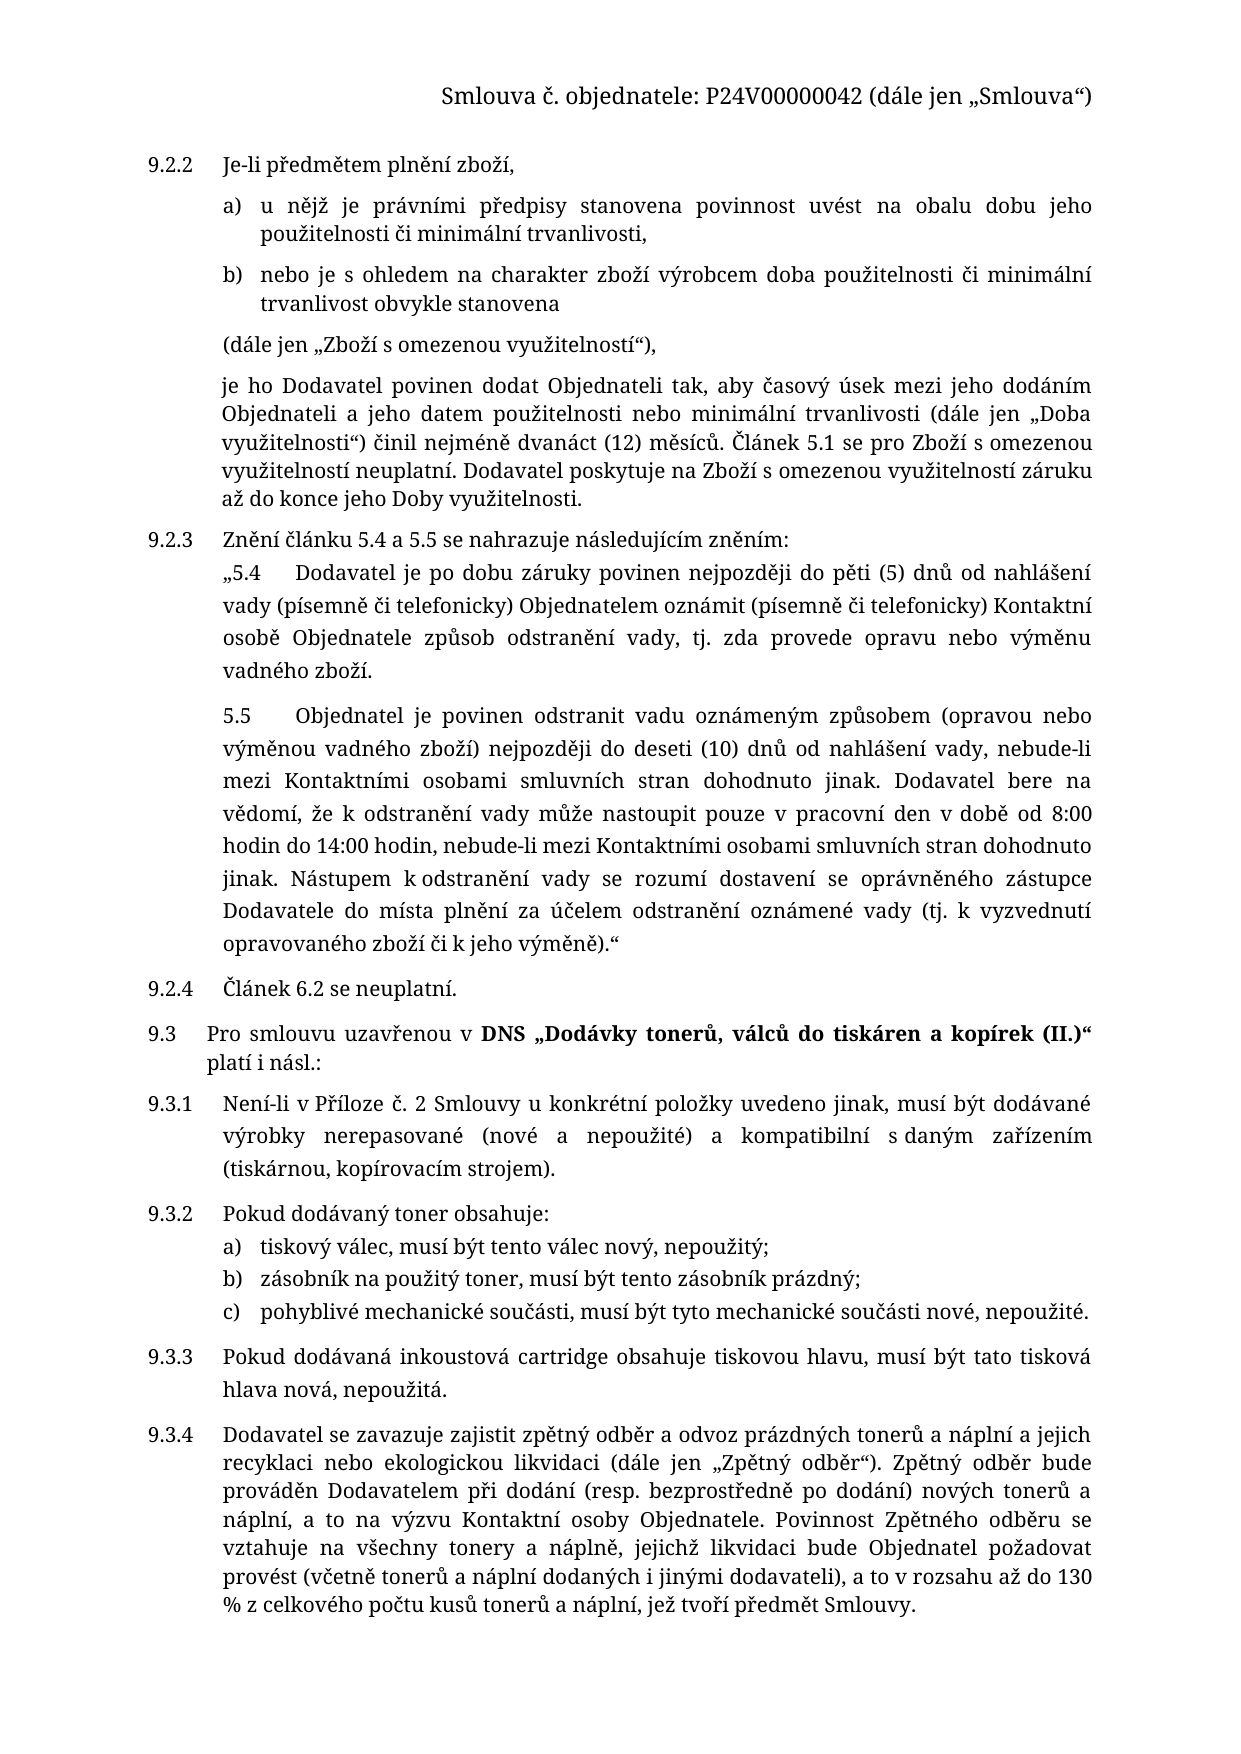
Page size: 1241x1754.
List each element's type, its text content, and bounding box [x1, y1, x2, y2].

list Pro smlouvu uzavřenou v DNS „Dodávky tonerů, válců do tiskáren a kopírek (II.)“ platí i násl.: [148, 1019, 1093, 1076]
list Dodavatel se zavazuje zajistit zpětný odběr a odvoz prázdných tonerů a náplní a jejich recyklaci nebo ekologickou likvidaci (dále jen „Zpětný odběr“). Zpětný odběr bude prováděn Dodavatelem při dodání (resp. bezprostředně po dodání) nových tonerů a náplní, a to na výzvu Kontaktní osoby Objednatele. Povinnost Zpětného odběru se vztahuje na všechny tonery a náplně, jejichž likvidaci bude Objednatel požadovat provést (včetně tonerů a náplní dodaných i jinými dodavateli), a to v rozsahu až do 130 % z celkového počtu kusů tonerů a náplní, jež tvoří předmět Smlouvy. [148, 1420, 1093, 1619]
text (dále jen „Zboží s omezenou využitelností“), [223, 330, 1093, 358]
list nebo je s ohledem na charakter zboží výrobcem doba použitelnosti či minimální trvanlivost obvykle stanovena [223, 261, 1093, 317]
list „5.4 Dodavatel je po dobu záruky povinen nejpozději do pěti (5) dnů od nahlášení vady (písemně či telefonicky) Objednatelem oznámit (písemně či telefonicky) Kontaktní osobě Objednatele způsob odstranění vady, tj. zda provede opravu nebo výměnu vadného zboží. [223, 558, 1093, 684]
list tiskový válec, musí být tento válec nový, nepoužitý; [223, 1232, 1093, 1260]
list pohyblivé mechanické součásti, musí být tyto mechanické součásti nové, nepoužité. [223, 1297, 1093, 1325]
list Znění článku 5.4 a 5.5 se nahrazuje následujícím zněním: [148, 526, 1093, 554]
list Pokud dodávaná inkoustová cartridge obsahuje tiskovou hlavu, musí být tato tisková hlava nová, nepoužitá. [148, 1342, 1093, 1403]
list Článek 6.2 se neuplatní. [148, 974, 1093, 1003]
list Není-li v Příloze č. 2 Smlouvy u konkrétní položky uvedeno jinak, musí být dodávané výrobky nerepasované (nové a nepoužité) a kompatibilní s daným zařízením (tiskárnou, kopírovacím strojem). [148, 1089, 1093, 1182]
list 5.5 Objednatel je povinen odstranit vadu oznámeným způsobem (opravou nebo výměnou vadného zboží) nejpozději do deseti (10) dnů od nahlášení vady, nebude-li mezi Kontaktními osobami smluvních stran dohodnuto jinak. Dodavatel bere na vědomí, že k odstranění vady může nastoupit pouze v pracovní den v době od 8:00 hodin do 14:00 hodin, nebude-li mezi Kontaktními osobami smluvních stran dohodnuto jinak. Nástupem k odstranění vady se rozumí dostavení se oprávněného zástupce Dodavatele do místa plnění za účelem odstranění oznámené vady (tj. k vyzvednutí opravovaného zboží či k jeho výměně).“ [223, 701, 1093, 958]
text je ho Dodavatel povinen dodat Objednateli tak, aby časový úsek mezi jeho dodáním Objednateli a jeho datem použitelnosti nebo minimální trvanlivosti (dále jen „Doba využitelnosti“) činil nejméně dvanáct (12) měsíců. Článek 5.1 se pro Zboží s omezenou využitelností neuplatní. Dodavatel poskytuje na Zboží s omezenou využitelností záruku až do konce jeho Doby využitelnosti. [221, 371, 1093, 513]
list u nějž je právními předpisy stanovena povinnost uvést na obalu dobu jeho použitelnosti či minimální trvanlivosti, [223, 191, 1093, 248]
list Pokud dodávaný toner obsahuje: [148, 1199, 1093, 1228]
list Je-li předmětem plnění zboží, [148, 150, 1093, 179]
list zásobník na použitý toner, musí být tento zásobník prázdný; [223, 1264, 1093, 1293]
